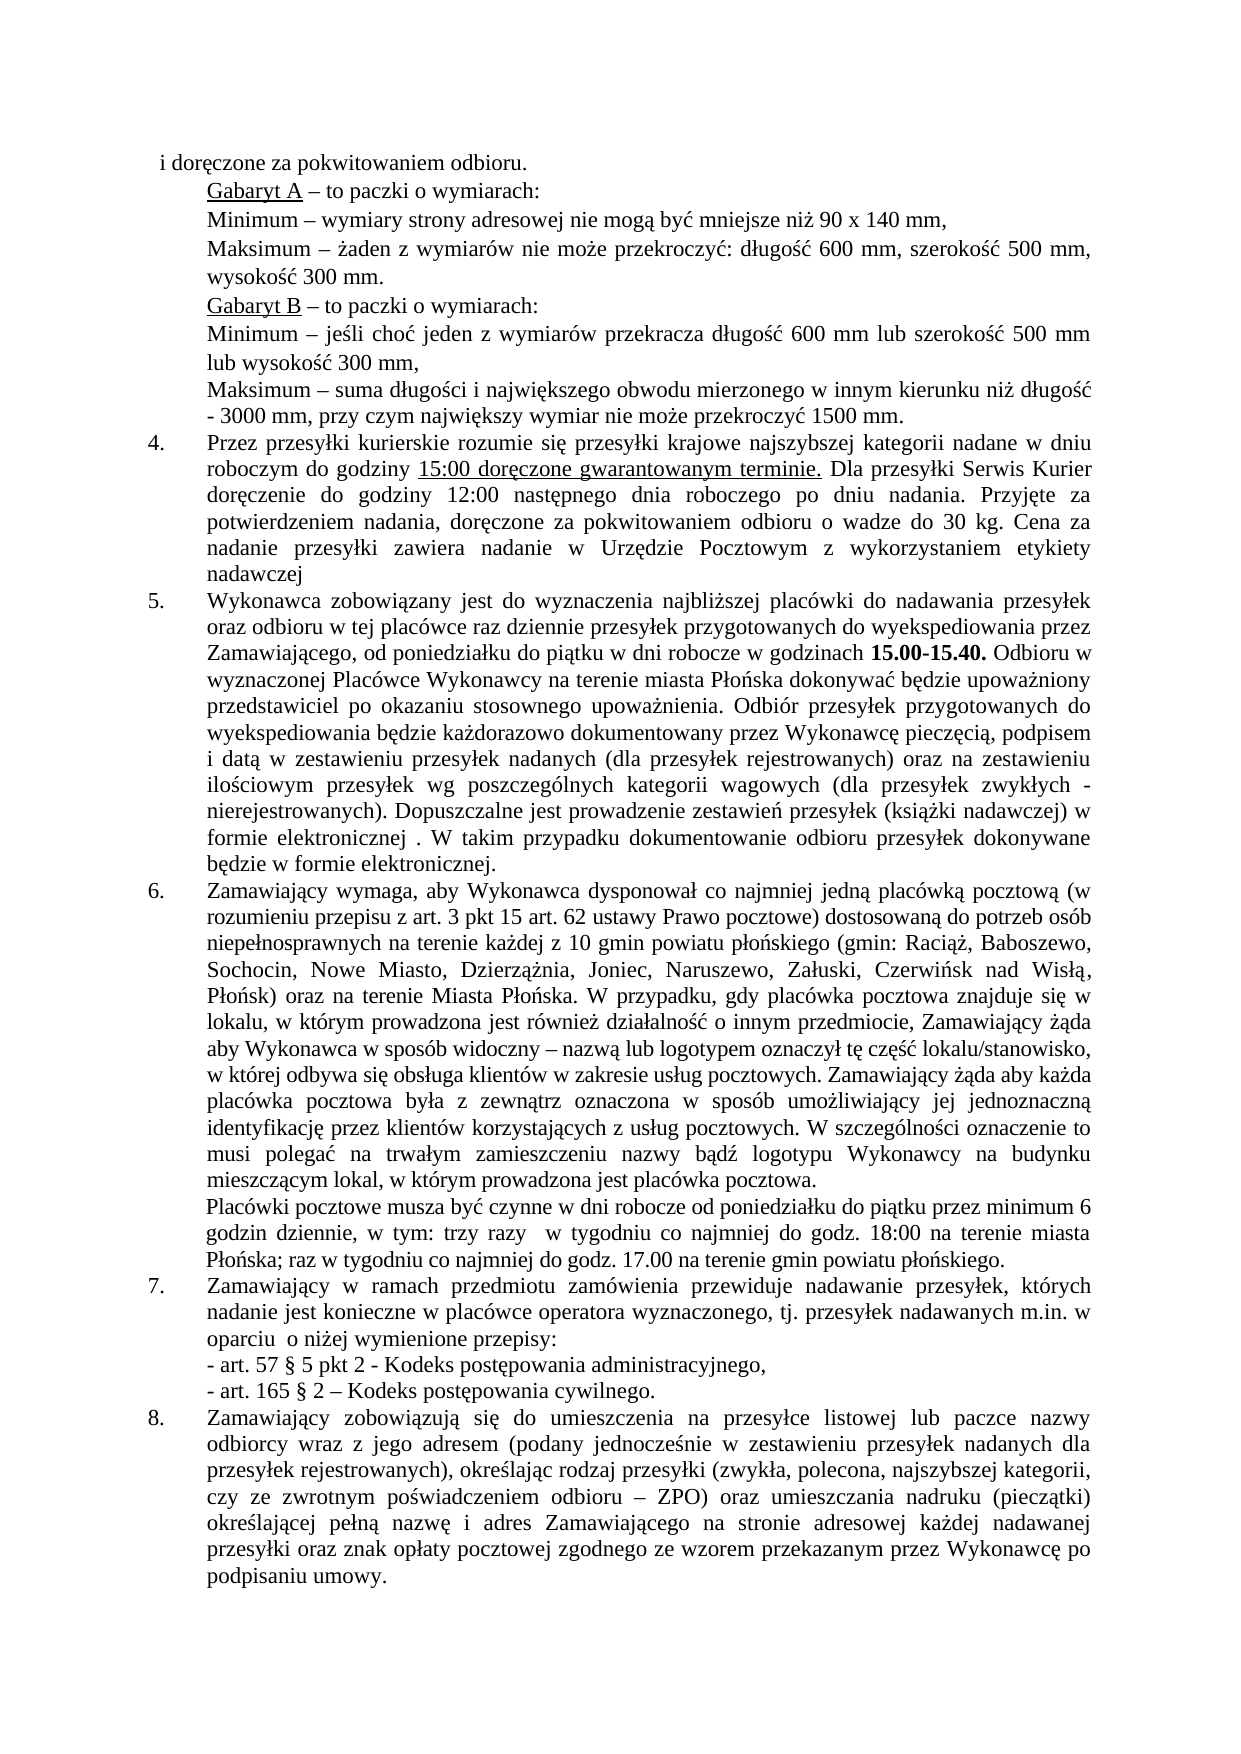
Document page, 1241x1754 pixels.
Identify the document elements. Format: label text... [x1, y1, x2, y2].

text Gabaryt A – to paczki o wymiarach: [207, 176, 1093, 205]
list Zamawiający wymaga, aby Wykonawca dysponował co najmniej jedną placówką pocztową (w rozumieniu przepisu z art. 3 pkt 15 art. 62 ustawy Prawo pocztowe) dostosowaną do potrzeb osób niepełnosprawnych na terenie każdej z 10 gmin powiatu płońskiego (gmin: Raciąż, Baboszewo, Sochocin, Nowe Miasto, Dzierzążnia, Joniec, Naruszewo, Załuski, Czerwińsk nad Wisłą, Płońsk) oraz na terenie Miasta Płońska. W przypadku, gdy placówka pocztowa znajduje się w lokalu, w którym prowadzona jest również działalność o innym przedmiocie, Zamawiający żąda aby Wykonawca w sposób widoczny – nazwą lub logotypem oznaczył tę część lokalu/stanowisko, w której odbywa się obsługa klientów w zakresie usług pocztowych. Zamawiający żąda aby każda placówka pocztowa była z zewnątrz oznaczona w sposób umożliwiający jej jednoznaczną identyfikację przez klientów korzystających z usług pocztowych. W szczególności oznaczenie to musi polegać na trwałym zamieszczeniu nazwy bądź logotypu Wykonawcy na budynku mieszczącym lokal, w którym prowadzona jest placówka pocztowa. [148, 877, 1092, 1193]
list Zamawiający w ramach przedmiotu zamówienia przewiduje nadawanie przesyłek, których nadanie jest konieczne w placówce operatora wyznaczonego, tj. przesyłek nadawanych m.in. w oparciu o niżej wymienione przepisy: [148, 1272, 1093, 1351]
text Maksimum – suma długości i największego obwodu mierzonego w innym kierunku niż długość - 3000 mm, przy czym największy wymiar nie może przekroczyć 1500 mm. [207, 376, 1093, 429]
text Minimum – wymiary strony adresowej nie mogą być mniejsze niż 90 x 140 mm, [207, 205, 1093, 233]
list Wykonawca zobowiązany jest do wyznaczenia najbliższej placówki do nadawania przesyłek oraz odbioru w tej placówce raz dziennie przesyłek przygotowanych do wyekspediowania przez Zamawiającego, od poniedziałku do piątku w dni robocze w godzinach 15.00-15.40. Odbioru w wyznaczonej Placówce Wykonawcy na terenie miasta Płońska dokonywać będzie upoważniony przedstawiciel po okazaniu stosownego upoważnienia. Odbiór przesyłek przygotowanych do wyekspediowania będzie każdorazowo dokumentowany przez Wykonawcę pieczęcią, podpisem i datą w zestawieniu przesyłek nadanych (dla przesyłek rejestrowanych) oraz na zestawieniu ilościowym przesyłek wg poszczególnych kategorii wagowych (dla przesyłek zwykłych - nierejestrowanych). Dopuszczalne jest prowadzenie zestawień przesyłek (książki nadawczej) w formie elektronicznej . W takim przypadku dokumentowanie odbioru przesyłek dokonywane będzie w formie elektronicznej. [148, 587, 1092, 877]
text - art. 57 § 5 pkt 2 - Kodeks postępowania administracyjnego, [207, 1351, 1093, 1377]
text - art. 165 § 2 – Kodeks postępowania cywilnego. [207, 1377, 1093, 1404]
text Maksimum – żaden z wymiarów nie może przekroczyć: długość 600 mm, szerokość 500 mm, wysokość 300 mm. [207, 233, 1093, 290]
text Minimum – jeśli choć jeden z wymiarów przekracza długość 600 mm lub szerokość 500 mm lub wysokość 300 mm, [207, 319, 1093, 376]
list Zamawiający zobowiązują się do umieszczenia na przesyłce listowej lub paczce nazwy odbiorcy wraz z jego adresem (podany jednocześnie w zestawieniu przesyłek nadanych dla przesyłek rejestrowanych), określając rodzaj przesyłki (zwykła, polecona, najszybszej kategorii, czy ze zwrotnym poświadczeniem odbioru – ZPO) oraz umieszczania nadruku (pieczątki) określającej pełną nazwę i adres Zamawiającego na stronie adresowej każdej nadawanej przesyłki oraz znak opłaty pocztowej zgodnego ze wzorem przekazanym przez Wykonawcę po podpisaniu umowy. [148, 1404, 1092, 1588]
text Gabaryt B – to paczki o wymiarach: [207, 290, 1093, 319]
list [148, 148, 1093, 176]
list Przez przesyłki kurierskie rozumie się przesyłki krajowe najszybszej kategorii nadane w dniu roboczym do godziny 15:00 doręczone gwarantowanym terminie. Dla przesyłki Serwis Kurier doręczenie do godziny 12:00 następnego dnia roboczego po dniu nadania. Przyjęte za potwierdzeniem nadania, doręczone za pokwitowaniem odbioru o wadze do 30 kg. Cena za nadanie przesyłki zawiera nadanie w Urzędzie Pocztowym z wykorzystaniem etykiety nadawczej [148, 429, 1093, 587]
text Placówki pocztowe musza być czynne w dni robocze od poniedziałku do piątku przez minimum 6 godzin dziennie, w tym: trzy razy w tygodniu co najmniej do godz. 18:00 na terenie miasta Płońska; raz w tygodniu co najmniej do godz. 17.00 na terenie gmin powiatu płońskiego. [206, 1193, 1092, 1272]
